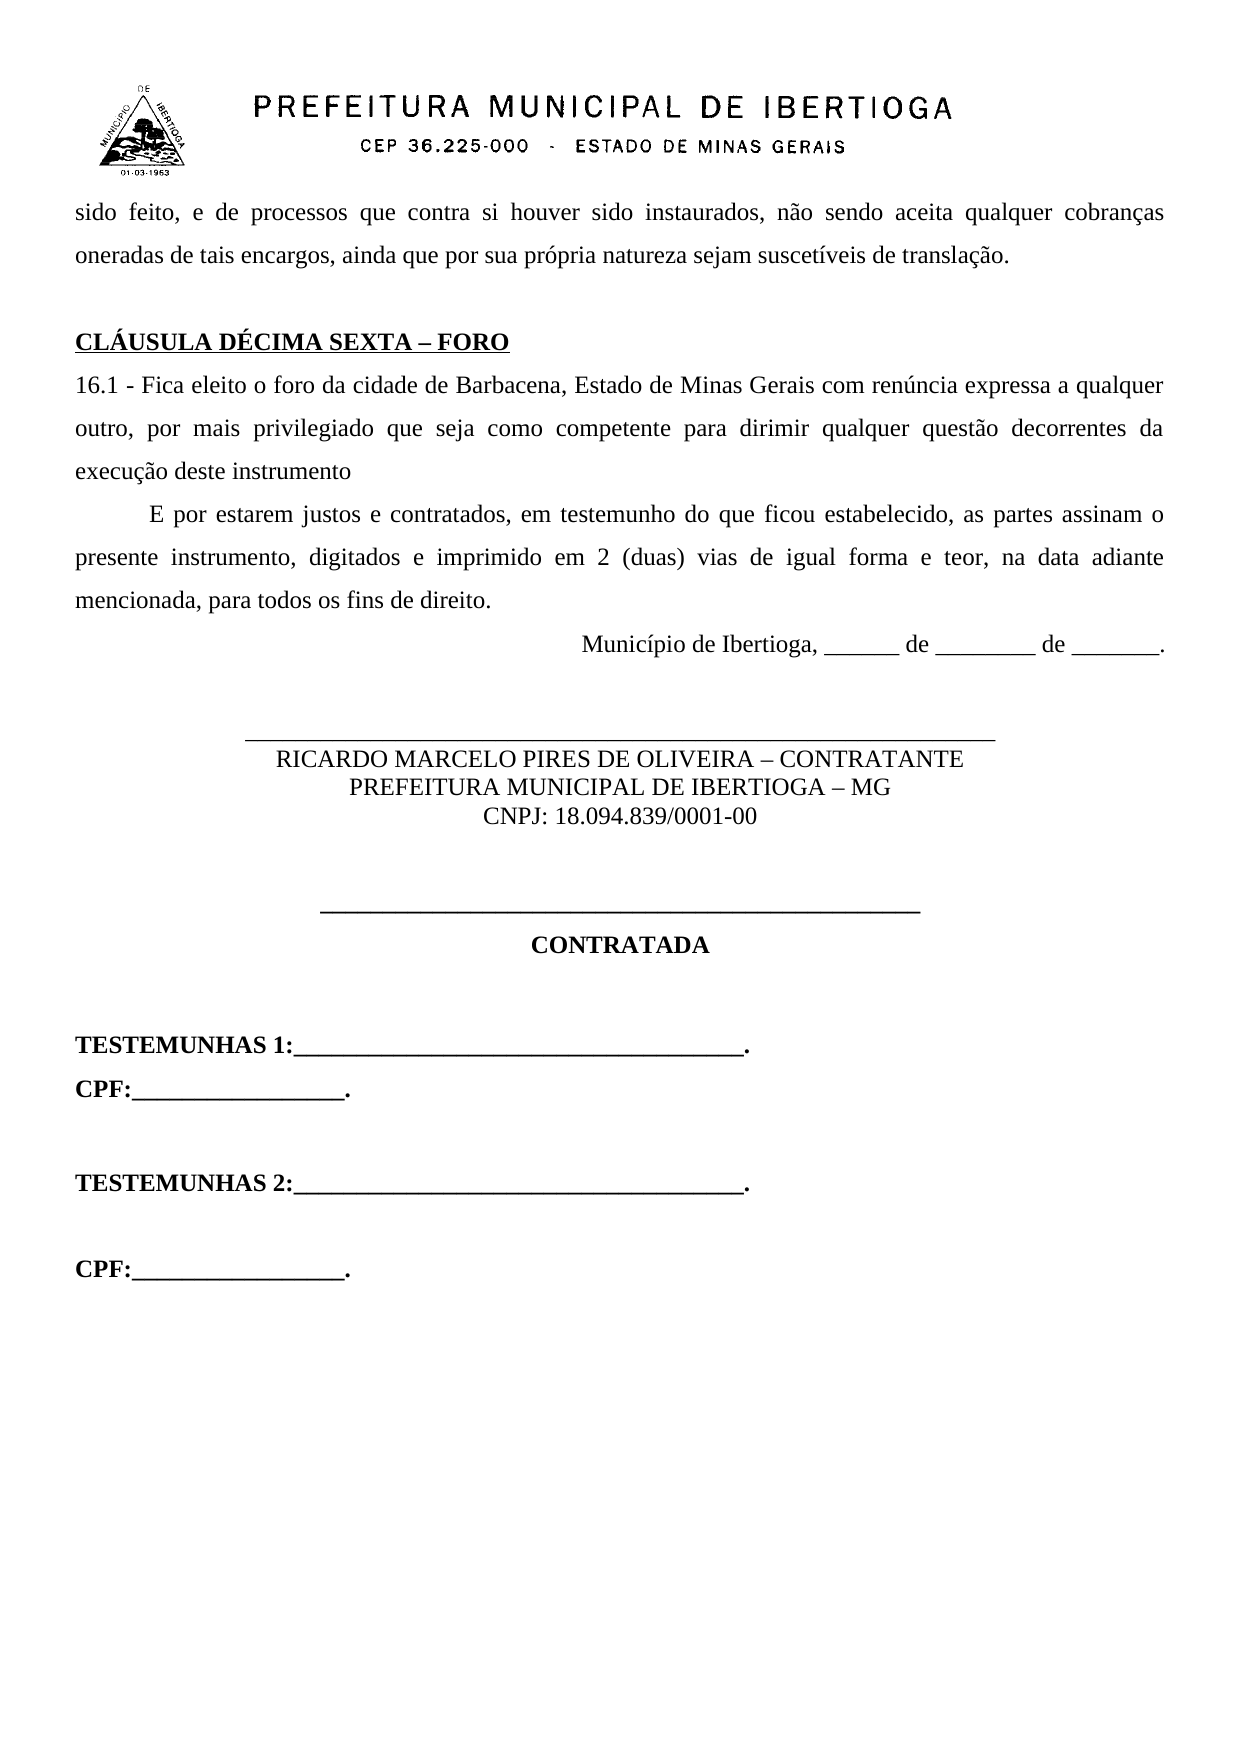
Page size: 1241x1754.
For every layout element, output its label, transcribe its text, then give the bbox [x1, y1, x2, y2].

subtitle CONTRATADA [75, 931, 1165, 1013]
subtitle ________________________________________________ [75, 887, 1165, 916]
text CPF:_________________. [75, 1074, 1165, 1102]
text TESTEMUNHAS 1:____________________________________. [75, 1031, 1165, 1059]
text 16.1 - Fica eleito o foro da cidade de Barbacena, Estado de Minas Gerais com renúncia expressa a qualquer outro, por mais privilegiado que seja como competente para dirimir qualquer questão decorrentes da execução deste instrumento [75, 370, 1165, 485]
text CLÁUSULA DÉCIMA SEXTA – FORO [75, 327, 1165, 356]
subtitle TESTEMUNHAS 2:____________________________________. [75, 1168, 1165, 1197]
text CPF:_________________. [75, 1254, 1165, 1283]
text ____________________________________________________________ RICARDO MARCELO PIRES DE OLIVEIRA – CONTRATANTE PREFEITURA MUNICIPAL DE IBERTIOGA – MG CNPJ: 18.094.839/0001-00 [75, 715, 1165, 830]
text E por estarem justos e contratados, em testemunho do que ficou estabelecido, as partes assinam o presente instrumento, digitados e imprimido em 2 (duas) vias de igual forma e teor, na data adiante mencionada, para todos os fins de direito. [75, 499, 1165, 614]
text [75, 197, 1165, 269]
text Município de Ibertioga, ______ de ________ de _______. [75, 629, 1165, 657]
